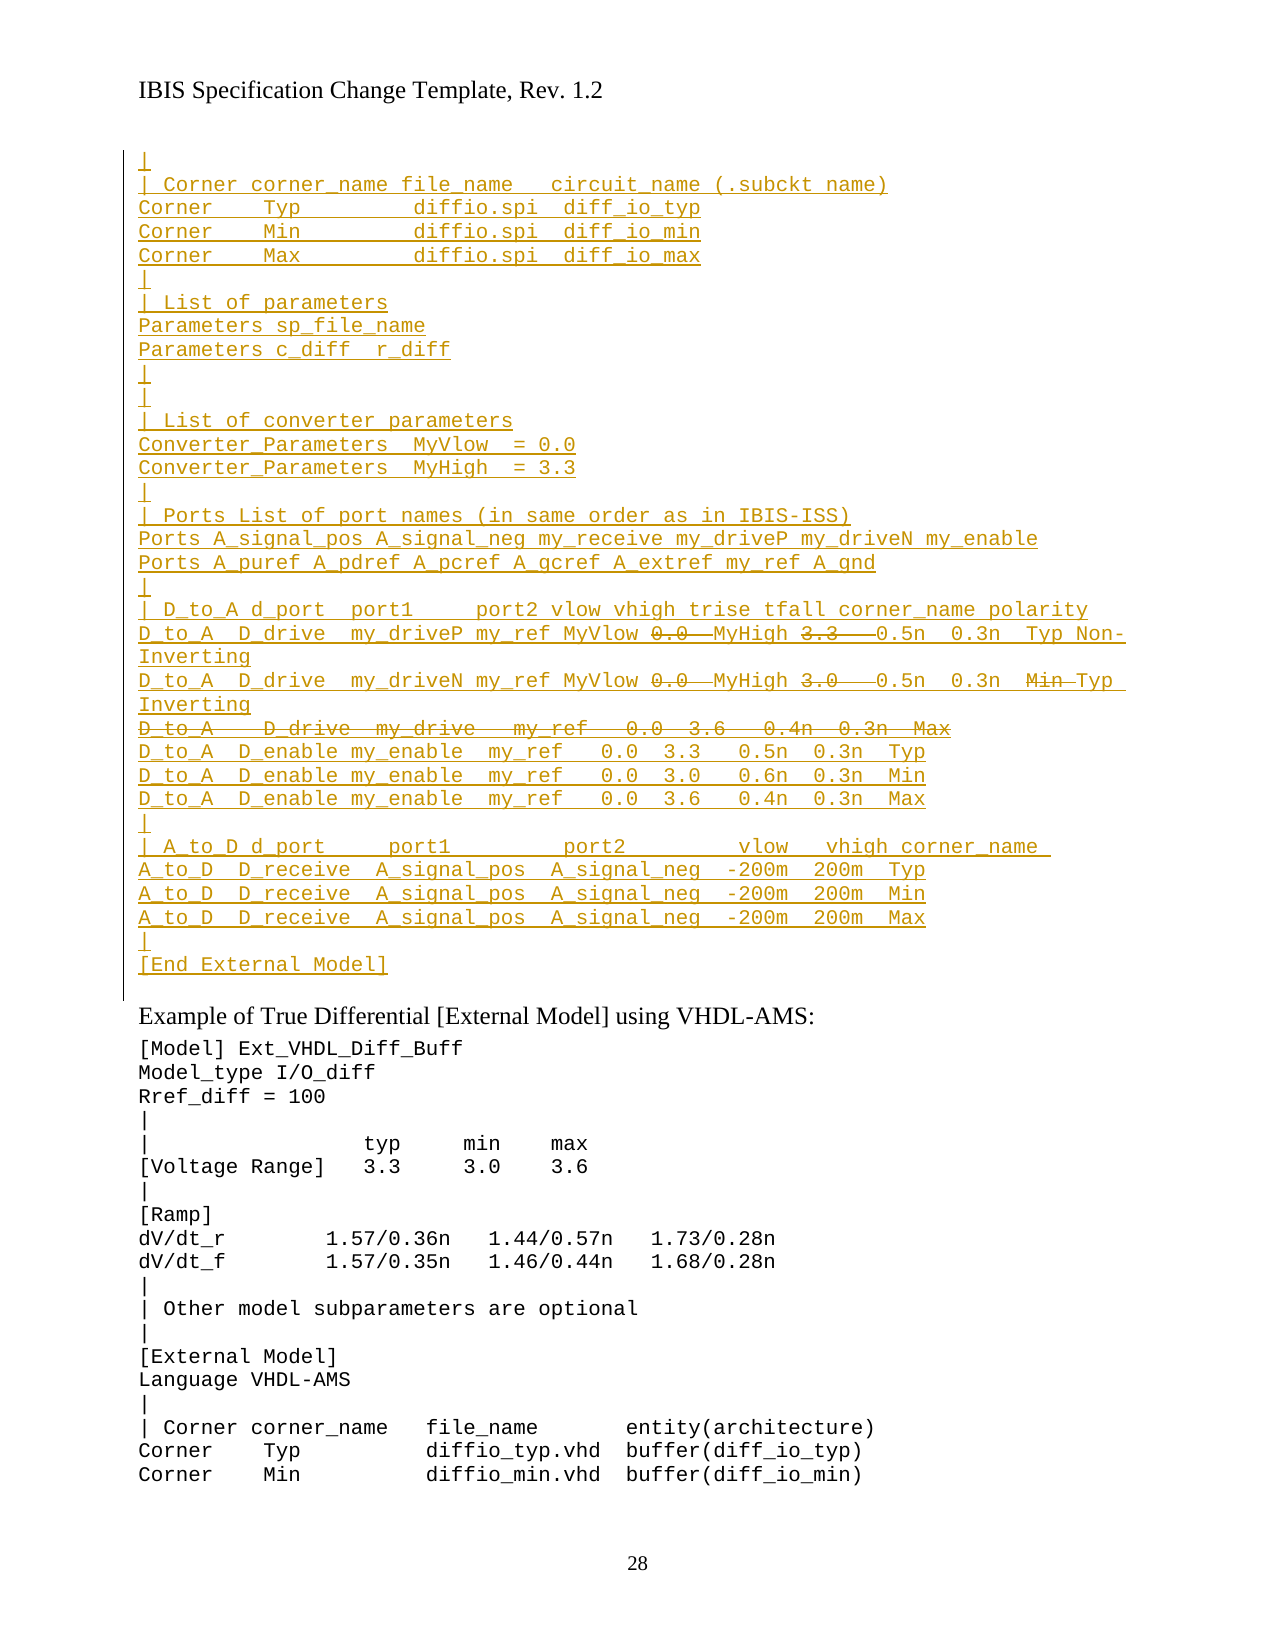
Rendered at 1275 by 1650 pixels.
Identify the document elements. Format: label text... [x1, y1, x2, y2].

text Language VHDL-AMS [138, 1369, 1137, 1393]
text [External Model] [138, 1346, 1137, 1369]
text | [138, 1109, 1137, 1133]
text | [138, 1393, 1137, 1417]
text | Corner corner_name file_name entity(architecture) [138, 1417, 1137, 1440]
text | [138, 1180, 1137, 1204]
text Corner Typ diffio_typ.vhd buffer(diff_io_typ) [138, 1440, 1137, 1464]
text | [138, 1322, 1137, 1346]
text [Model] Ext_VHDL_Diff_Buff [138, 1038, 1137, 1062]
text | typ min max [138, 1133, 1137, 1157]
text [Ramp] [138, 1204, 1137, 1227]
text Example of True Differential [External Model] using VHDL-AMS: [138, 1001, 1137, 1030]
text Model_type I/O_diff [138, 1062, 1137, 1086]
text [Voltage Range] 3.3 3.0 3.6 [138, 1157, 1137, 1180]
text dV/dt_f 1.57/0.35n 1.46/0.44n 1.68/0.28n [138, 1251, 1137, 1275]
text | Other model subparameters are optional [138, 1298, 1137, 1322]
text | [138, 1275, 1137, 1298]
text dV/dt_r 1.57/0.36n 1.44/0.57n 1.73/0.28n [138, 1227, 1137, 1251]
text Corner Min diffio_min.vhd buffer(diff_io_min) [138, 1464, 1137, 1488]
text Rref_diff = 100 [138, 1086, 1137, 1109]
